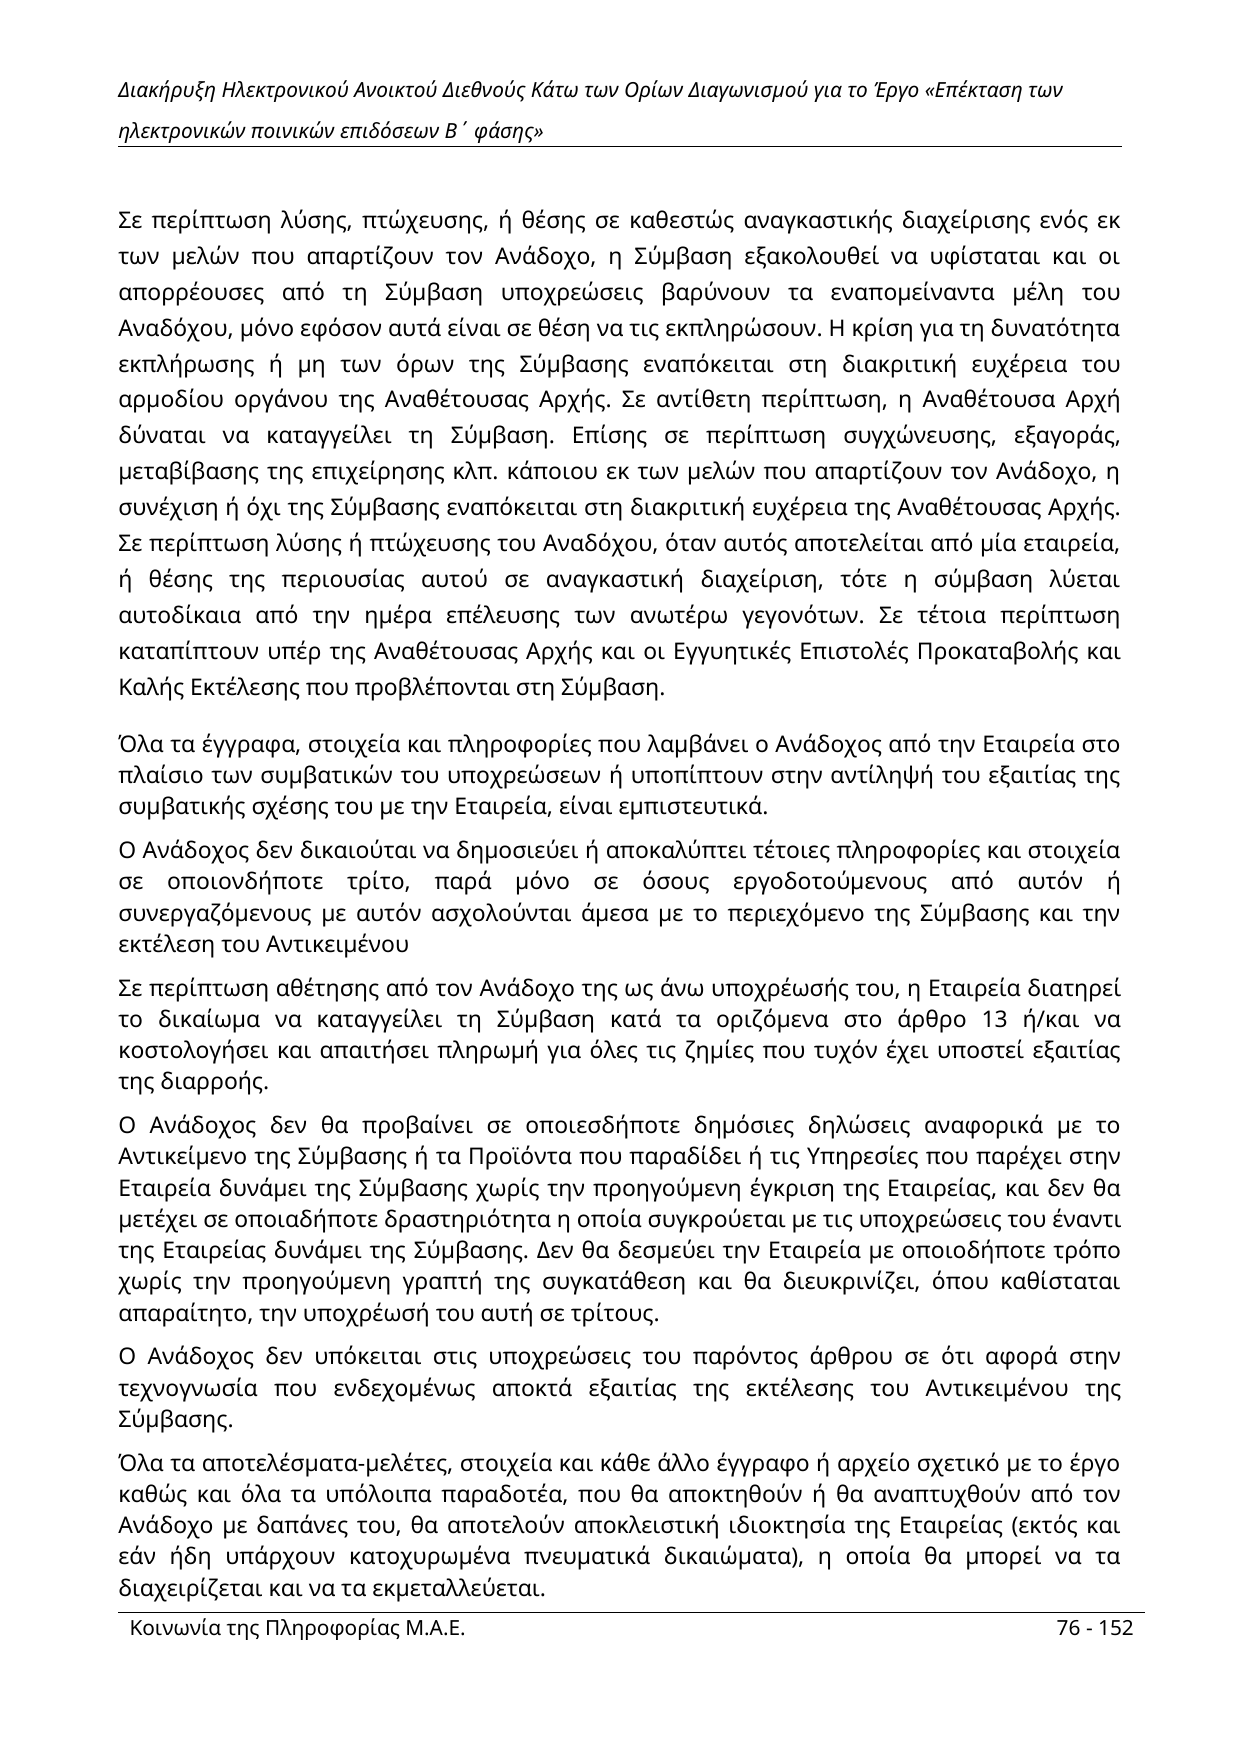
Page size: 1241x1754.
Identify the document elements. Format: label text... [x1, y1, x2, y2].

text Ο Ανάδοχος δεν θα προβαίνει σε οποιεσδήποτε δημόσιες δηλώσεις αναφορικά με το Αντικείμενο της Σύμβασης ή τα Προϊόντα που παραδίδει ή τις Υπηρεσίες που παρέχει στην Εταιρεία δυνάμει της Σύμβασης χωρίς την προηγούμενη έγκριση της Εταιρείας, και δεν θα μετέχει σε οποιαδήποτε δραστηριότητα η οποία συγκρούεται με τις υποχρεώσεις του έναντι της Εταιρείας δυνάμει της Σύμβασης. Δεν θα δεσμεύει την Εταιρεία με οποιοδήποτε τρόπο χωρίς την προηγούμενη γραπτή της συγκατάθεση και θα διευκρινίζει, όπου καθίσταται απαραίτητο, την υποχρέωσή του αυτή σε τρίτους. [118, 1109, 1122, 1328]
text Σε περίπτωση λύσης, πτώχευσης, ή θέσης σε καθεστώς αναγκαστικής διαχείρισης ενός εκ των μελών που απαρτίζουν τον Ανάδοχο, η Σύμβαση εξακολουθεί να υφίσταται και οι απορρέουσες από τη Σύμβαση υποχρεώσεις βαρύνουν τα εναπομείναντα μέλη του Αναδόχου, μόνο εφόσον αυτά είναι σε θέση να τις εκπληρώσουν. Η κρίση για τη δυνατότητα εκπλήρωσης ή μη των όρων της Σύμβασης εναπόκειται στη διακριτική ευχέρεια του αρμοδίου οργάνου της Αναθέτουσας Αρχής. Σε αντίθετη περίπτωση, η Αναθέτουσα Αρχή δύναται να καταγγείλει τη Σύμβαση. Επίσης σε περίπτωση συγχώνευσης, εξαγοράς, μεταβίβασης της επιχείρησης κλπ. κάποιου εκ των μελών που απαρτίζουν τον Ανάδοχο, η συνέχιση ή όχι της Σύμβασης εναπόκειται στη διακριτική ευχέρεια της Αναθέτουσας Αρχής. Σε περίπτωση λύσης ή πτώχευσης του Αναδόχου, όταν αυτός αποτελείται από μία εταιρεία, ή θέσης της περιουσίας αυτού σε αναγκαστική διαχείριση, τότε η σύμβαση λύεται αυτοδίκαια από την ημέρα επέλευσης των ανωτέρω γεγονότων. Σε τέτοια περίπτωση καταπίπτουν υπέρ της Αναθέτουσας Αρχής και οι Εγγυητικές Επιστολές Προκαταβολής και Καλής Εκτέλεσης που προβλέπονται στη Σύμβαση. [118, 204, 1122, 702]
text Ο Ανάδοχος δεν υπόκειται στις υποχρεώσεις του παρόντος άρθρου σε ότι αφορά στην τεχνογνωσία που ενδεχομένως αποκτά εξαιτίας της εκτέλεσης του Αντικειμένου της Σύμβασης. [118, 1340, 1122, 1434]
text Όλα τα έγγραφα, στοιχεία και πληροφορίες που λαμβάνει ο Ανάδοχος από την Εταιρεία στο πλαίσιο των συμβατικών του υποχρεώσεων ή υποπίπτουν στην αντίληψή του εξαιτίας της συμβατικής σχέσης του με την Εταιρεία, είναι εμπιστευτικά. [118, 728, 1122, 821]
text Ο Ανάδοχος δεν δικαιούται να δημοσιεύει ή αποκαλύπτει τέτοιες πληροφορίες και στοιχεία σε οποιονδήποτε τρίτο, παρά μόνο σε όσους εργοδοτούμενους από αυτόν ή συνεργαζόμενους με αυτόν ασχολούνται άμεσα με το περιεχόμενο της Σύμβασης και την εκτέλεση του Αντικειμένου [118, 834, 1122, 959]
text Όλα τα αποτελέσματα-μελέτες, στοιχεία και κάθε άλλο έγγραφο ή αρχείο σχετικό με το έργο καθώς και όλα τα υπόλοιπα παραδοτέα, που θα αποκτηθούν ή θα αναπτυχθούν από τον Ανάδοχο με δαπάνες του, θα αποτελούν αποκλειστική ιδιοκτησία της Εταιρείας (εκτός και εάν ήδη υπάρχουν κατοχυρωμένα πνευματικά δικαιώματα), η οποία θα μπορεί να τα διαχειρίζεται και να τα εκμεταλλεύεται. [118, 1446, 1122, 1603]
text Σε περίπτωση αθέτησης από τον Ανάδοχο της ως άνω υποχρέωσής του, η Εταιρεία διατηρεί το δικαίωμα να καταγγείλει τη Σύμβαση κατά τα οριζόμενα στο άρθρο 13 ή/και να κοστολογήσει και απαιτήσει πληρωμή για όλες τις ζημίες που τυχόν έχει υποστεί εξαιτίας της διαρροής. [118, 971, 1122, 1096]
